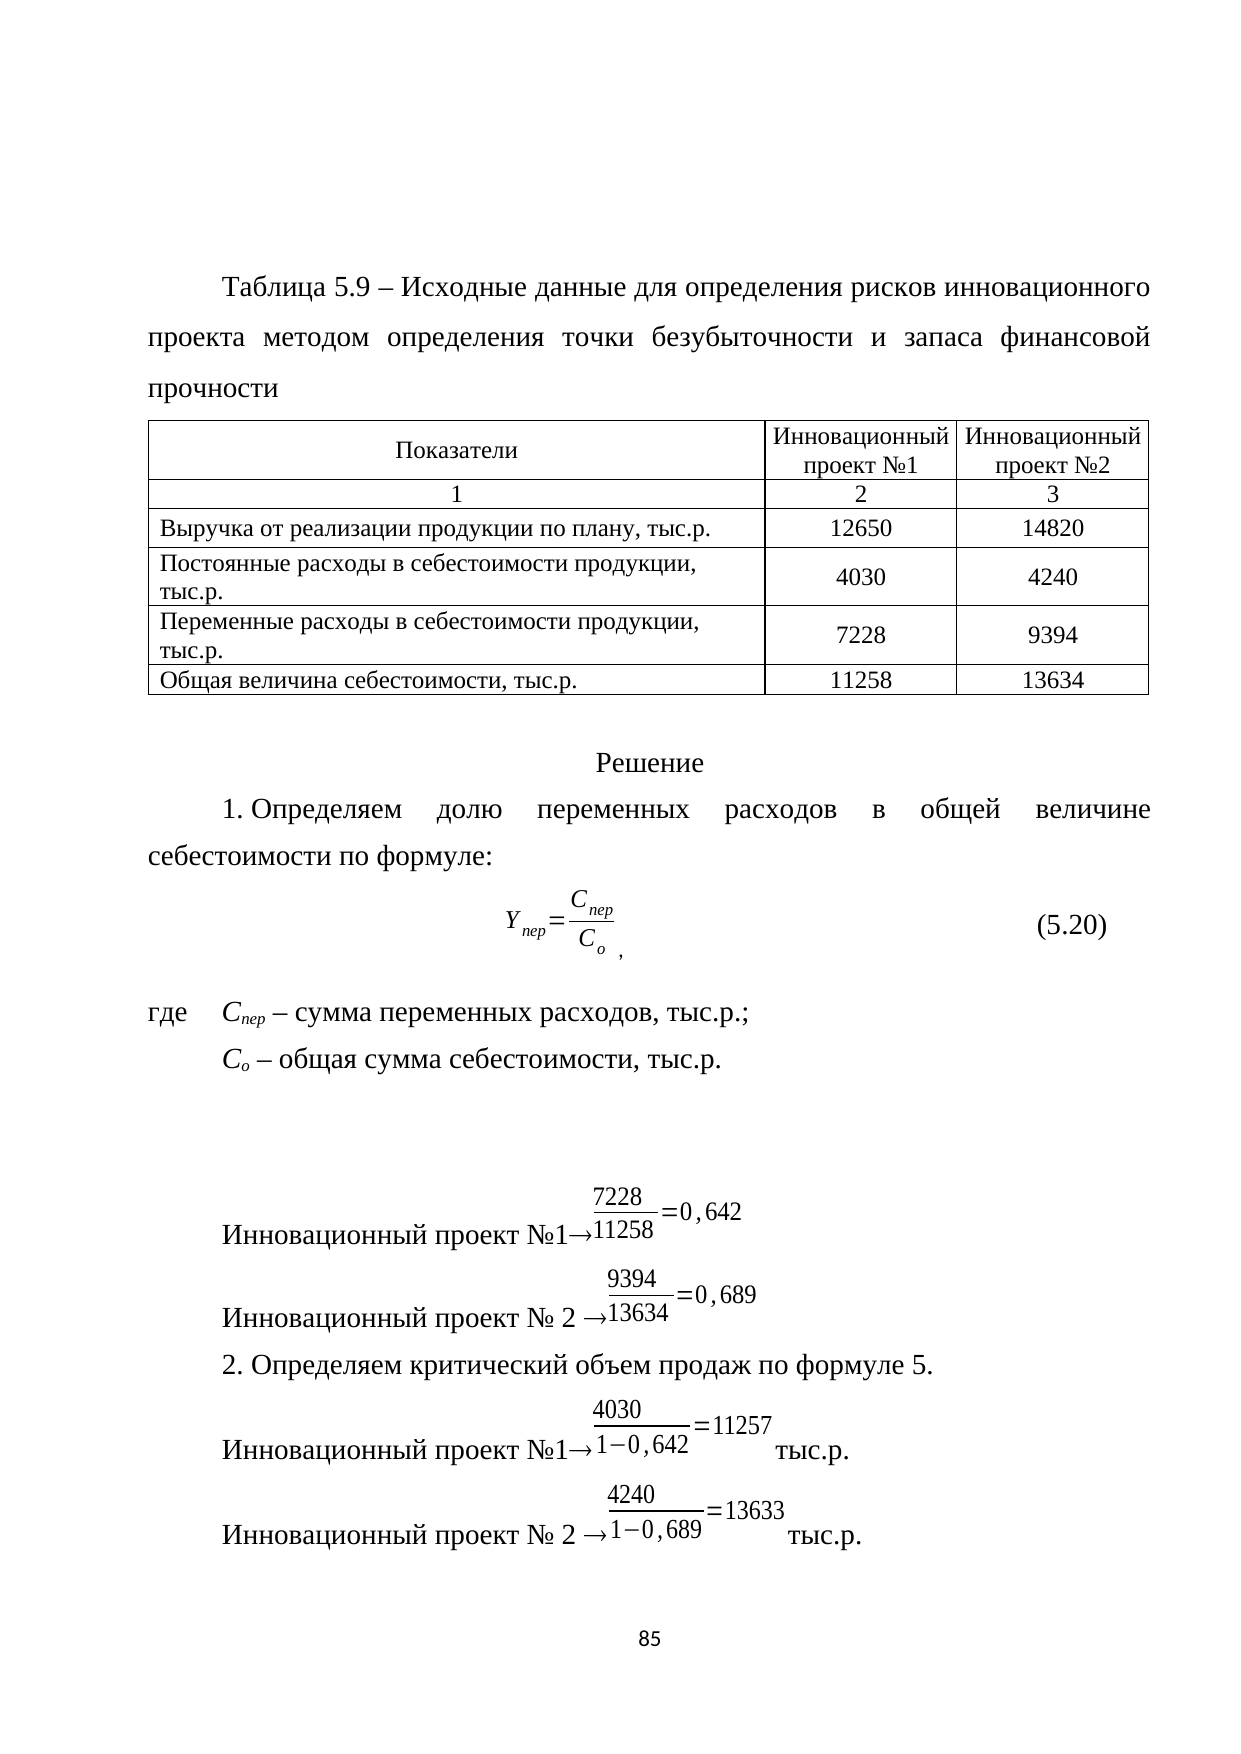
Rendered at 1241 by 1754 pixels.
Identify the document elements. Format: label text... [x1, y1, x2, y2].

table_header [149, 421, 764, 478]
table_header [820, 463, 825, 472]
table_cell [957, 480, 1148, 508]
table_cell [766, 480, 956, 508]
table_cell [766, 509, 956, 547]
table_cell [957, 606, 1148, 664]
text Инновационный проект №1 [148, 1182, 1152, 1251]
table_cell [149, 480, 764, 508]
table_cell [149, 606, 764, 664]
text Инновационный проект № 2 [148, 1264, 1152, 1334]
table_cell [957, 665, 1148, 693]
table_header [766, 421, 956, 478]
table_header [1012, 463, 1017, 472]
text 2. Определяем критический объем продаж по формуле 5. [148, 1347, 1152, 1381]
text Инновационный проект № 2 тыс.р. [148, 1479, 1152, 1551]
text Инновационный проект №1тыс.р. [148, 1394, 1152, 1466]
text Со – общая сумма себестоимости, тыс.р. [148, 1041, 1152, 1075]
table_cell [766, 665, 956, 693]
text где Спер – сумма переменных расходов, тыс.р.; [148, 994, 1152, 1028]
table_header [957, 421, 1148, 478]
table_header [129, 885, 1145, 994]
text Решение [148, 745, 1152, 778]
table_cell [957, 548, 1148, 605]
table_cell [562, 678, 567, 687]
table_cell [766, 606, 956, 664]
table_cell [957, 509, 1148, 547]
text 1. Определяем долю переменных расходов в общей величине себестоимости по формуле: [148, 792, 1152, 872]
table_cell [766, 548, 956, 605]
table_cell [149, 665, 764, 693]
text Таблица 5.9 – Исходные данные для определения рисков инновационного проекта методом определения точки безубыточности и запаса финансовой прочности [148, 269, 1152, 403]
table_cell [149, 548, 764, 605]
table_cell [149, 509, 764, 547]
